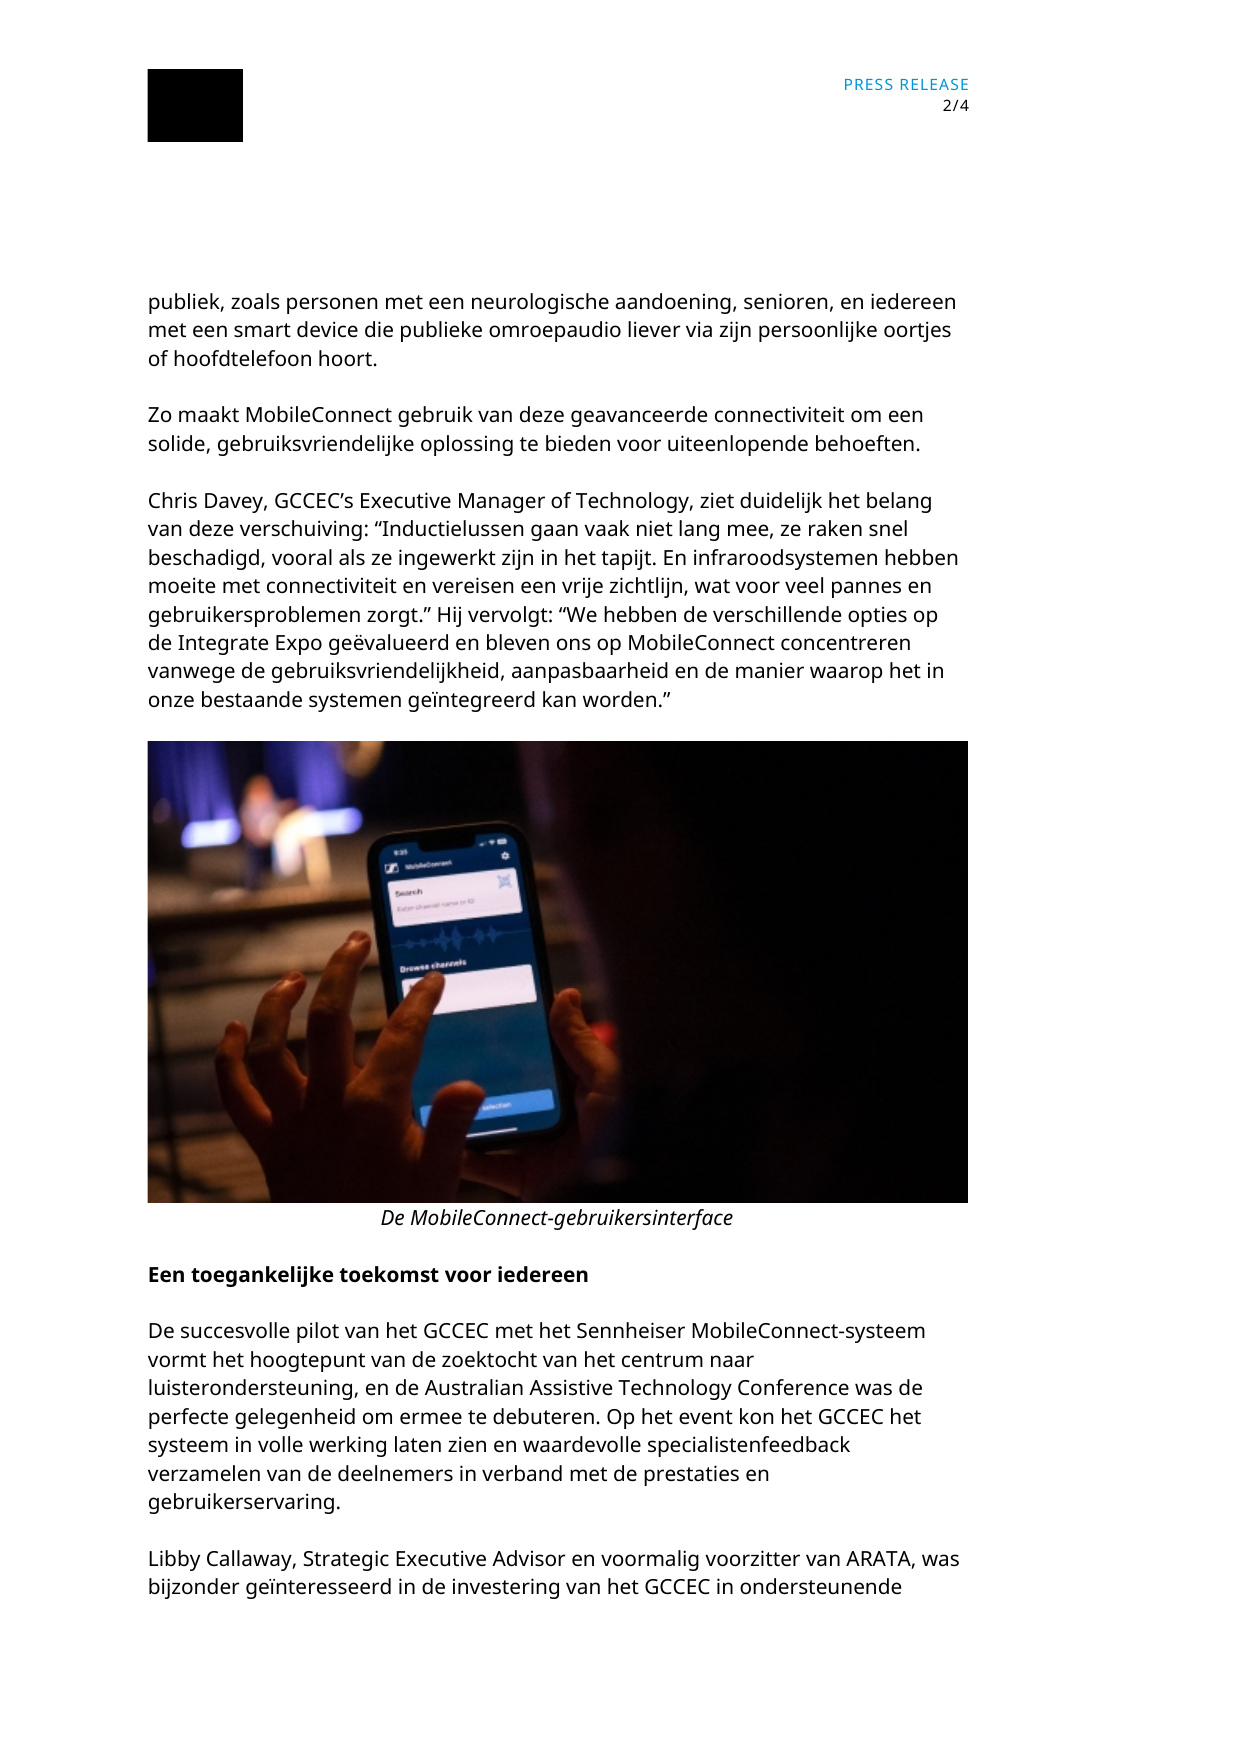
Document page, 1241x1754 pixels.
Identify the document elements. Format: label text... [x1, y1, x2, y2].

text De MobileConnect-gebruikersinterface [148, 1203, 968, 1231]
text De succesvolle pilot van het GCCEC met het Sennheiser MobileConnect-systeem vormt het hoogtepunt van de zoektocht van het centrum naar luisterondersteuning, en de Australian Assistive Technology Conference was de perfecte gelegenheid om ermee te debuteren. Op het event kon het GCCEC het systeem in volle werking laten zien en waardevolle specialistenfeedback verzamelen van de deelnemers in verband met de prestaties en gebruikerservaring. [148, 1317, 968, 1516]
picture [147, 741, 968, 1203]
text Chris Davey, GCCEC’s Executive Manager of Technology, ziet duidelijk het belang van deze verschuiving: “Inductielussen gaan vaak niet lang mee, ze raken snel beschadigd, vooral als ze ingewerkt zijn in het tapijt. En infraroodsystemen hebben moeite met connectiviteit en vereisen een vrije zichtlijn, wat voor veel pannes en gebruikersproblemen zorgt.” Hij vervolgt: “We hebben de verschillende opties op de Integrate Expo geëvalueerd en bleven ons op MobileConnect concentreren vanwege de gebruiksvriendelijkheid, aanpasbaarheid en de manier waarop het in onze bestaande systemen geïntegreerd kan worden.” [148, 486, 968, 713]
picture [147, 69, 243, 142]
text Zo maakt MobileConnect gebruik van deze geavanceerde connectiviteit om een solide, gebruiksvriendelijke oplossing te bieden voor uiteenlopende behoeften. [148, 401, 968, 457]
text Een toegankelijke toekomst voor iedereen [148, 1260, 968, 1288]
